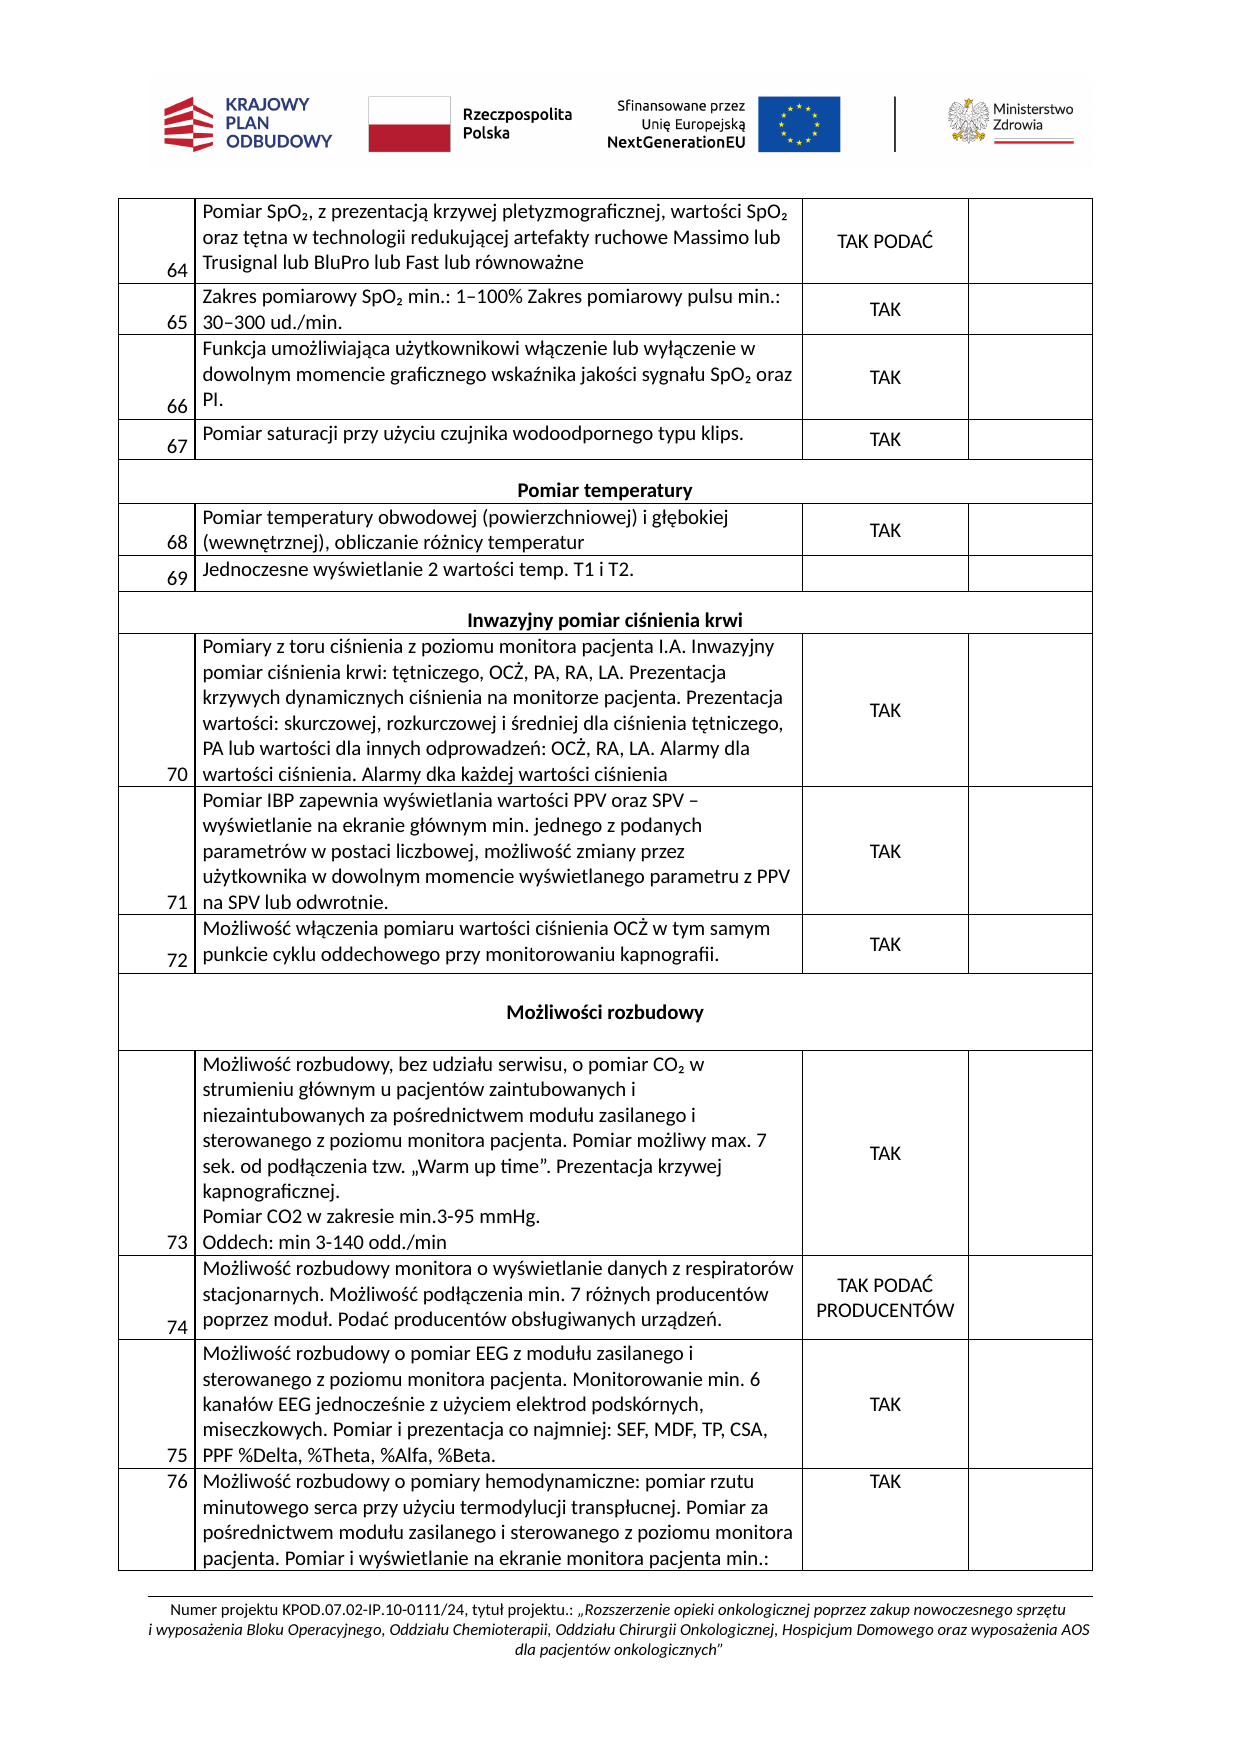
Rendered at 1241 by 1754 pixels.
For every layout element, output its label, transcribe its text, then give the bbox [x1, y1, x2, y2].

table_cell [969, 335, 1092, 419]
table_cell TAK PODAĆ PRODUCENTÓW [803, 1256, 968, 1339]
table_cell [969, 556, 1092, 591]
table_cell TAK [803, 335, 968, 419]
table_cell TAK [803, 787, 968, 914]
table_cell Zakres pomiarowy SpO₂ min.: 1–100% Zakres pomiarowy pulsu min.: 30–300 ud./min. [196, 284, 802, 334]
table_cell [969, 504, 1092, 555]
table_cell Możliwość rozbudowy o pomiar EEG z modułu zasilanego i sterowanego z poziomu monitora pacjenta. Monitorowanie min. 6 kanałów EEG jednocześnie z użyciem elektrod podskórnych, miseczkowych. Pomiar i prezentacja co najmniej: SEF, MDF, TP, CSA, PPF %Delta, %Theta, %Alfa, %Beta. [196, 1340, 802, 1467]
table_cell TAK [803, 1469, 968, 1570]
table_cell TAK [803, 915, 968, 973]
table_cell Możliwość włączenia pomiaru wartości ciśnienia OCŻ w tym samym punkcie cyklu oddechowego przy monitorowaniu kapnografii. [196, 915, 802, 973]
table_cell 74 [119, 1256, 194, 1339]
table_cell 70 [119, 634, 194, 786]
table_cell Inwazyjny pomiar ciśnienia krwi [119, 592, 1092, 633]
table_cell TAK [803, 1051, 968, 1254]
table_cell Możliwość rozbudowy, bez udziału serwisu, o pomiar CO₂ w strumieniu głównym u pacjentów zaintubowanych i niezaintubowanych za pośrednictwem modułu zasilanego i sterowanego z poziomu monitora pacjenta. Pomiar możliwy max. 7 sek. od podłączenia tzw. „Warm up time”. Prezentacja krzywej kapnograficznej. Pomiar CO2 w zakresie min.3-95 mmHg. Oddech: min 3-140 odd./min [196, 1051, 802, 1254]
table_cell Pomiar temperatury obwodowej (powierzchniowej) i głębokiej (wewnętrznej), obliczanie różnicy temperatur [196, 504, 802, 555]
table_cell [969, 1340, 1092, 1467]
table_cell Możliwości rozbudowy [119, 974, 1092, 1050]
table_cell Pomiar SpO₂, z prezentacją krzywej pletyzmograficznej, wartości SpO₂ oraz tętna w technologii redukującej artefakty ruchowe Massimo lub Trusignal lub BluPro lub Fast lub równoważne [196, 199, 802, 282]
table_cell TAK [803, 1340, 968, 1467]
table_cell 75 [119, 1340, 194, 1467]
table_cell TAK [803, 634, 968, 786]
table_cell [969, 1256, 1092, 1339]
table_cell [969, 199, 1092, 282]
table_cell TAK [803, 420, 968, 459]
table_cell Jednoczesne wyświetlanie 2 wartości temp. T1 i T2. [196, 556, 802, 591]
table_cell 64 [119, 199, 194, 282]
table_cell 66 [119, 335, 194, 419]
table_cell Pomiar IBP zapewnia wyświetlania wartości PPV oraz SPV – wyświetlanie na ekranie głównym min. jednego z podanych parametrów w postaci liczbowej, możliwość zmiany przez użytkownika w dowolnym momencie wyświetlanego parametru z PPV na SPV lub odwrotnie. [196, 787, 802, 914]
table_cell 65 [119, 284, 194, 334]
table_cell Pomiar temperatury [119, 460, 1092, 503]
table_cell Możliwość rozbudowy monitora o wyświetlanie danych z respiratorów stacjonarnych. Możliwość podłączenia min. 7 różnych producentów poprzez moduł. Podać producentów obsługiwanych urządzeń. [196, 1256, 802, 1339]
table_cell [969, 284, 1092, 334]
table_cell 71 [119, 787, 194, 914]
table_cell Pomiary z toru ciśnienia z poziomu monitora pacjenta I.A. Inwazyjny pomiar ciśnienia krwi: tętniczego, OCŻ, PA, RA, LA. Prezentacja krzywych dynamicznych ciśnienia na monitorze pacjenta. Prezentacja wartości: skurczowej, rozkurczowej i średniej dla ciśnienia tętniczego, PA lub wartości dla innych odprowadzeń: OCŻ, RA, LA. Alarmy dla wartości ciśnienia. Alarmy dka każdej wartości ciśnienia [196, 634, 802, 786]
table_cell TAK PODAĆ [803, 199, 968, 282]
table_cell 72 [119, 915, 194, 973]
table_cell 76 [119, 1469, 194, 1570]
table_cell Pomiar saturacji przy użyciu czujnika wodoodpornego typu klips. [196, 420, 802, 459]
table_cell [969, 634, 1092, 786]
table_cell [803, 556, 968, 591]
table_cell [969, 1469, 1092, 1570]
table_cell [969, 787, 1092, 914]
table_cell Funkcja umożliwiająca użytkownikowi włączenie lub wyłączenie w dowolnym momencie graficznego wskaźnika jakości sygnału SpO₂ oraz PI. [196, 335, 802, 419]
table_cell 73 [119, 1051, 194, 1254]
table_cell [969, 1051, 1092, 1254]
table_cell TAK [803, 284, 968, 334]
table_cell [969, 420, 1092, 459]
table_cell TAK [803, 504, 968, 555]
table_cell 67 [119, 420, 194, 459]
table_cell 68 [119, 504, 194, 555]
table_cell [969, 915, 1092, 973]
picture [147, 73, 1093, 169]
table_cell 69 [119, 556, 194, 591]
